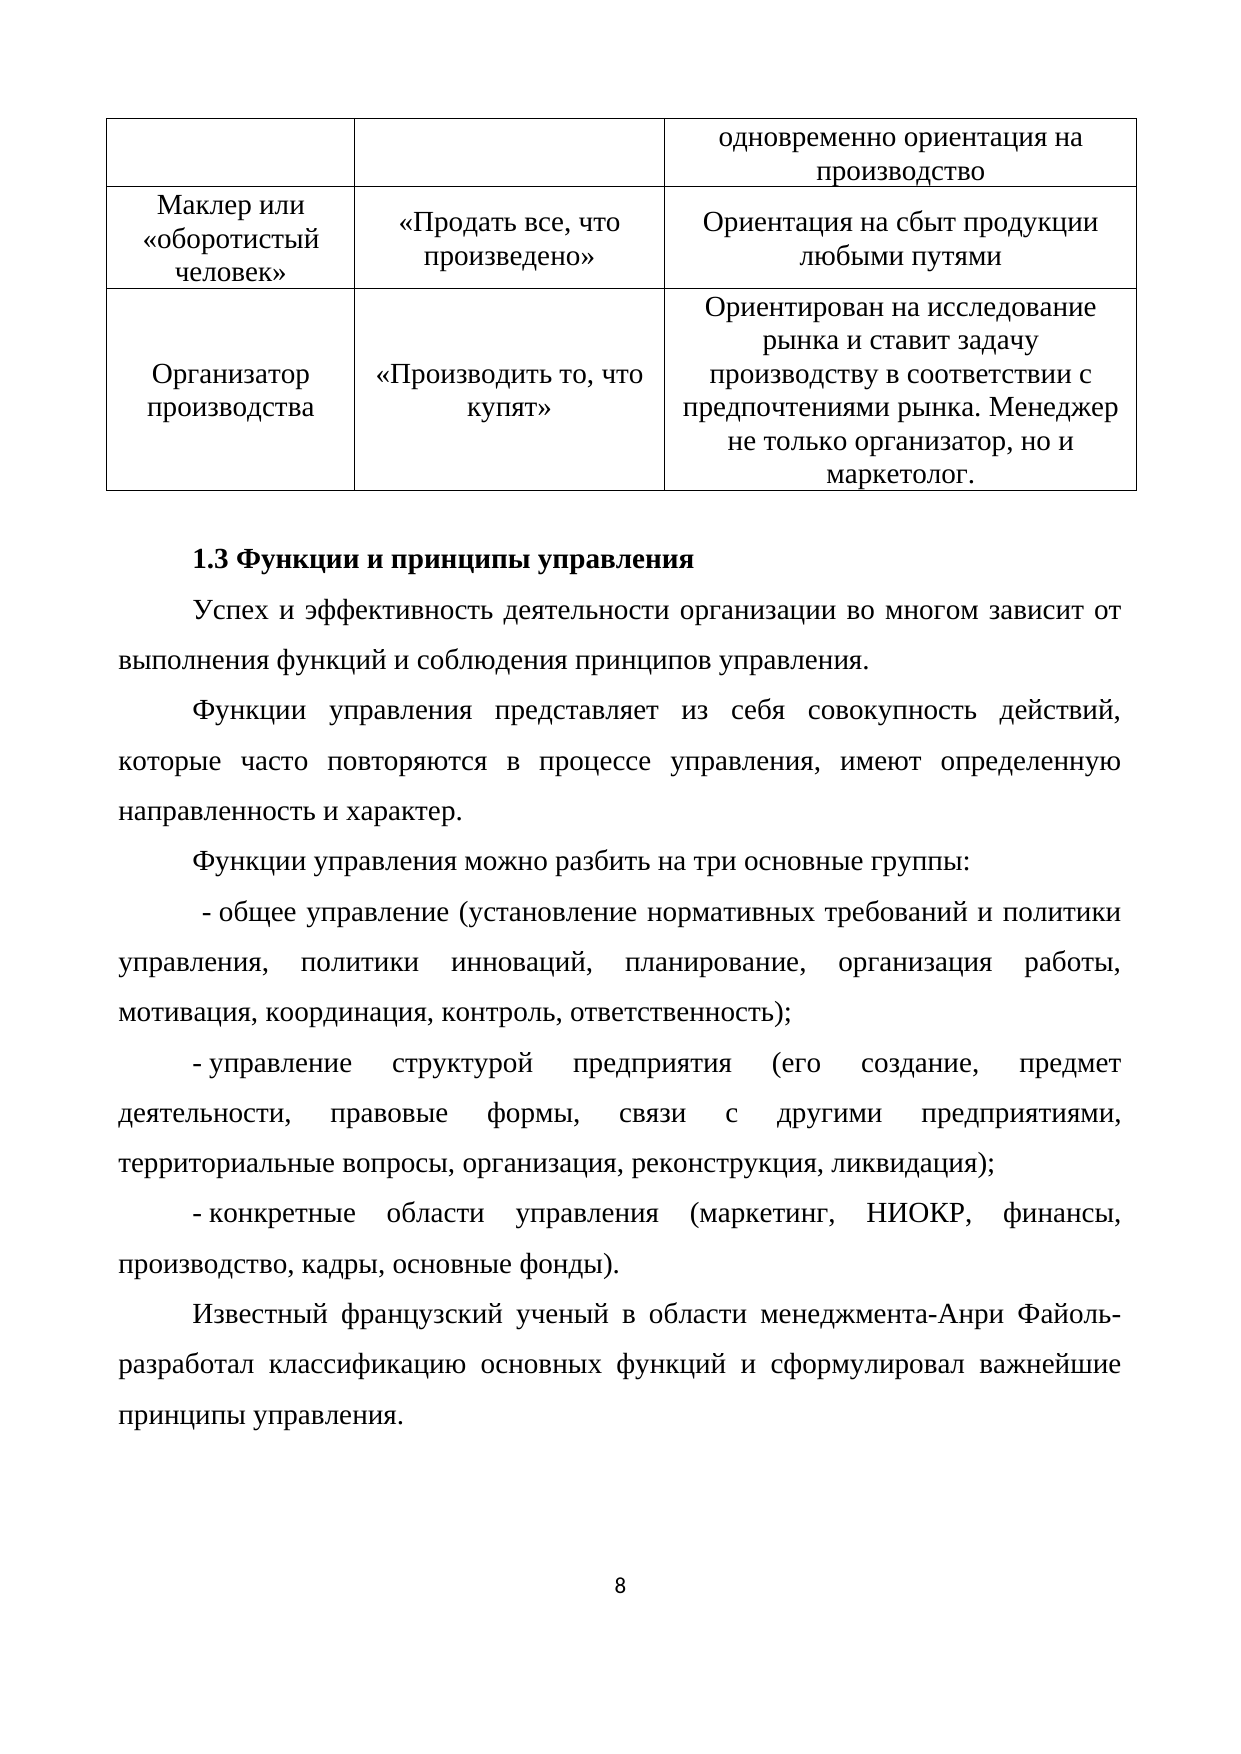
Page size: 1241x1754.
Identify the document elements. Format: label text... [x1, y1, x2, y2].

table_cell «Продать все, что произведено» [355, 187, 664, 288]
text 1.3 Функции и принципы управления [118, 542, 1122, 575]
table_cell Ориентирован на исследование рынка и ставит задачу производству в соответствии с предпочтениями рынка. Менеджер не только организатор, но и маркетолог. [665, 289, 1136, 490]
table_cell Ориентация на сбыт продукции любыми путями [665, 187, 1136, 288]
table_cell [355, 119, 664, 186]
text - конкретные области управления (маркетинг, НИОКР, финансы, производство, кадры, основные фонды). [118, 1196, 1122, 1279]
table_cell «Производить то, что купят» [355, 289, 664, 490]
table_cell Маклер или «оборотистый человек» [107, 187, 354, 288]
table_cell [107, 119, 354, 186]
text Известный французский ученый в области менеджмента-Анри Файоль-разработал классификацию основных функций и сформулировал важнейшие принципы управления. [118, 1296, 1122, 1347]
text Функции управления представляет из себя совокупность действий, которые часто повторяются в процессе управления, имеют определенную направленность и характер. [118, 692, 1122, 827]
text - общее управление (установление нормативных требований и политики управления, политики инноваций, планирование, организация работы, мотивация, координация, контроль, ответственность); [118, 894, 1122, 1028]
text - управление структурой предприятия (его создание, предмет деятельности, правовые формы, связи с другими предприятиями, территориальные вопросы, организация, реконструкция, ликвидация); [118, 1045, 1122, 1179]
table_cell Организатор производства [107, 289, 354, 490]
text Функции управления можно разбить на три основные группы: [118, 843, 1122, 877]
text Успех и эффективность деятельности организации во многом зависит от выполнения функций и соблюдения принципов управления. [118, 592, 1122, 676]
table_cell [665, 119, 1136, 186]
text Известный французский ученый в области менеджмента-Анри Файоль-разработал классификацию основных функций и сформулировал важнейшие принципы управления. [118, 1380, 1122, 1430]
